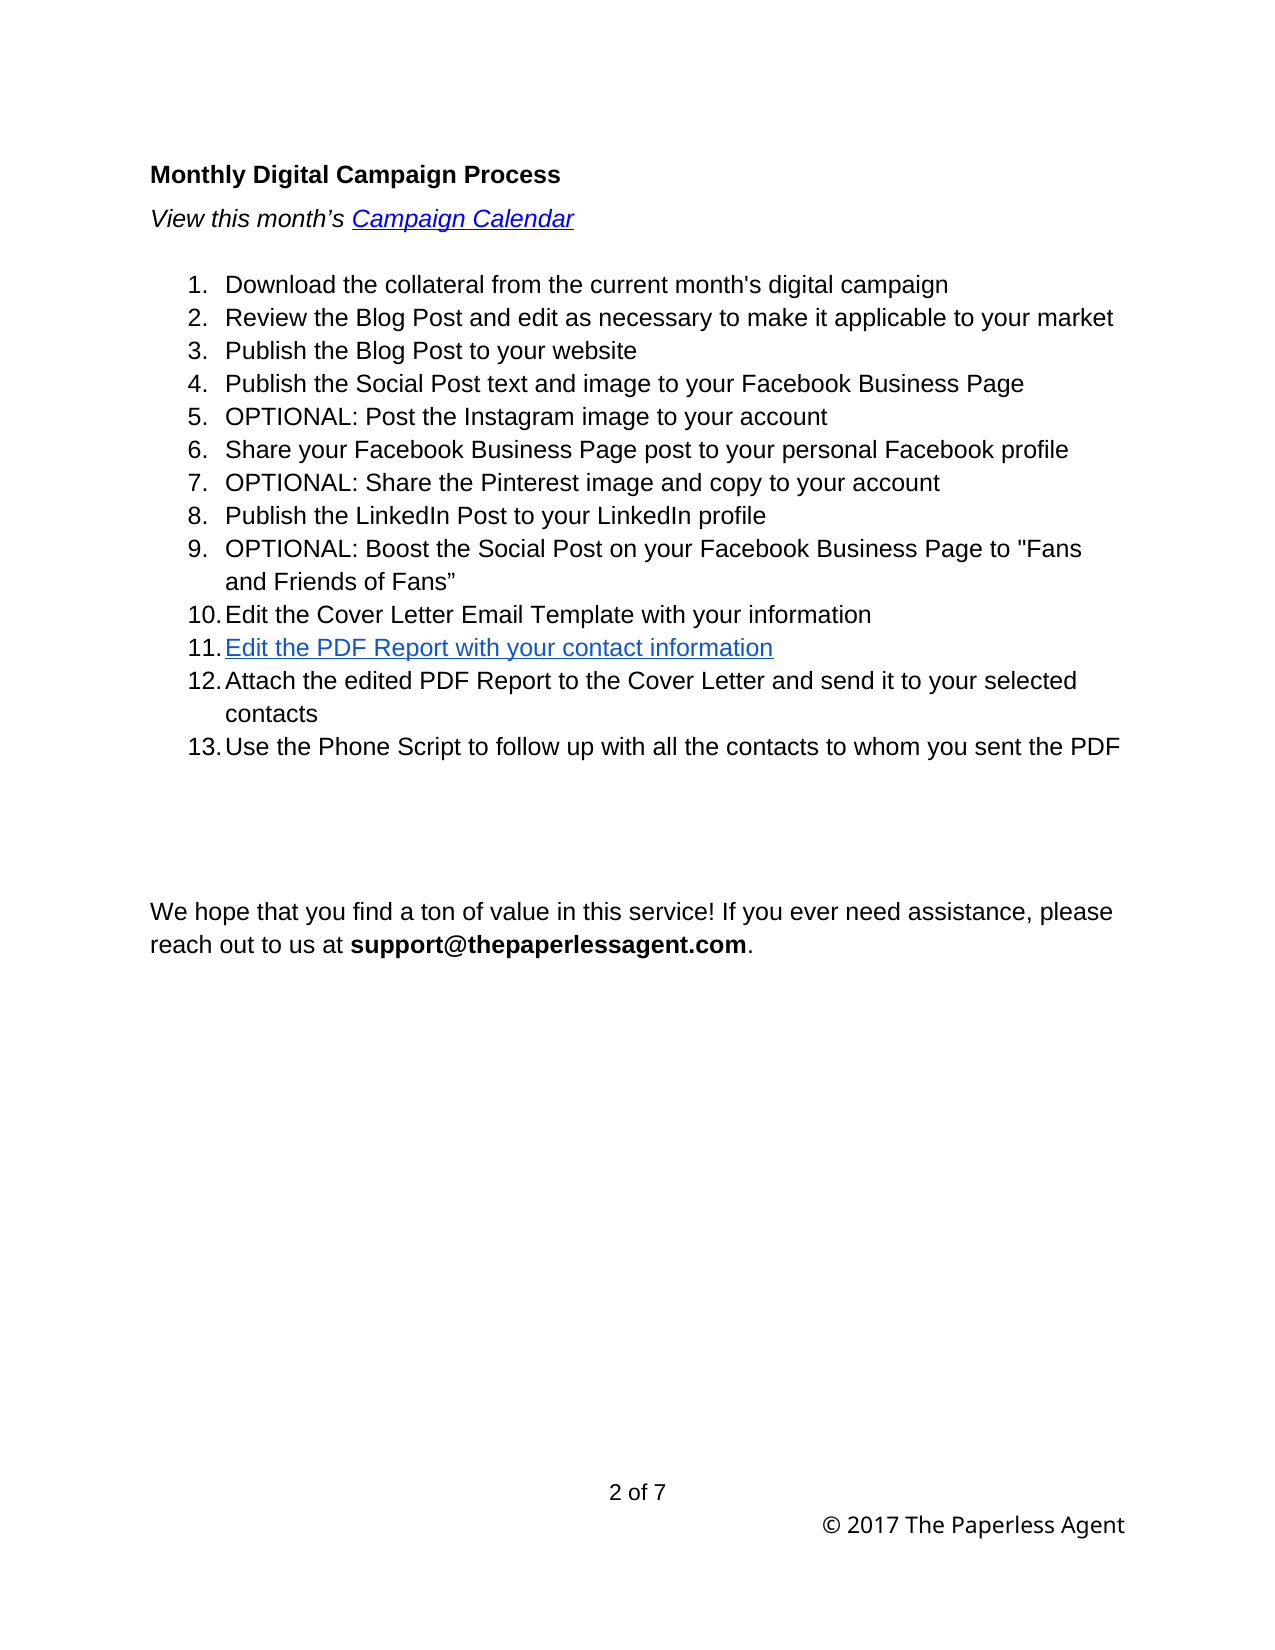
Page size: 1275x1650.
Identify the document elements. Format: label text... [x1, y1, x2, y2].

list Review the Blog Post and edit as necessary to make it applicable to your market [187, 303, 1125, 332]
list Edit the Cover Letter Email Template with your information [187, 600, 1125, 629]
list Share your Facebook Business Page post to your personal Facebook profile [187, 435, 1125, 464]
list Publish the LinkedIn Post to your LinkedIn profile [187, 501, 1125, 530]
list OPTIONAL: Post the Instagram image to your account [187, 402, 1125, 431]
text We hope that you find a ton of value in this service! If you ever need assistance, please reach out to us at support@thepaperlessagent.com. [150, 897, 1125, 959]
list Publish the Blog Post to your website [187, 336, 1125, 365]
list Download the collateral from the current month's digital campaign [187, 270, 1125, 299]
list Edit the PDF Report with your contact information [187, 633, 1125, 662]
text View this month’s Campaign Calendar [150, 204, 1125, 233]
list OPTIONAL: Boost the Social Post on your Facebook Business Page to "Fans and Friends of Fans” [187, 534, 1125, 596]
list Publish the Social Post text and image to your Facebook Business Page [187, 369, 1125, 398]
list Attach the edited PDF Report to the Cover Letter and send it to your selected contacts [187, 666, 1125, 728]
list OPTIONAL: Share the Pinterest image and copy to your account [187, 468, 1125, 497]
text Monthly Digital Campaign Process [150, 160, 1125, 189]
list Use the Phone Script to follow up with all the contacts to whom you sent the PDF [187, 732, 1125, 761]
